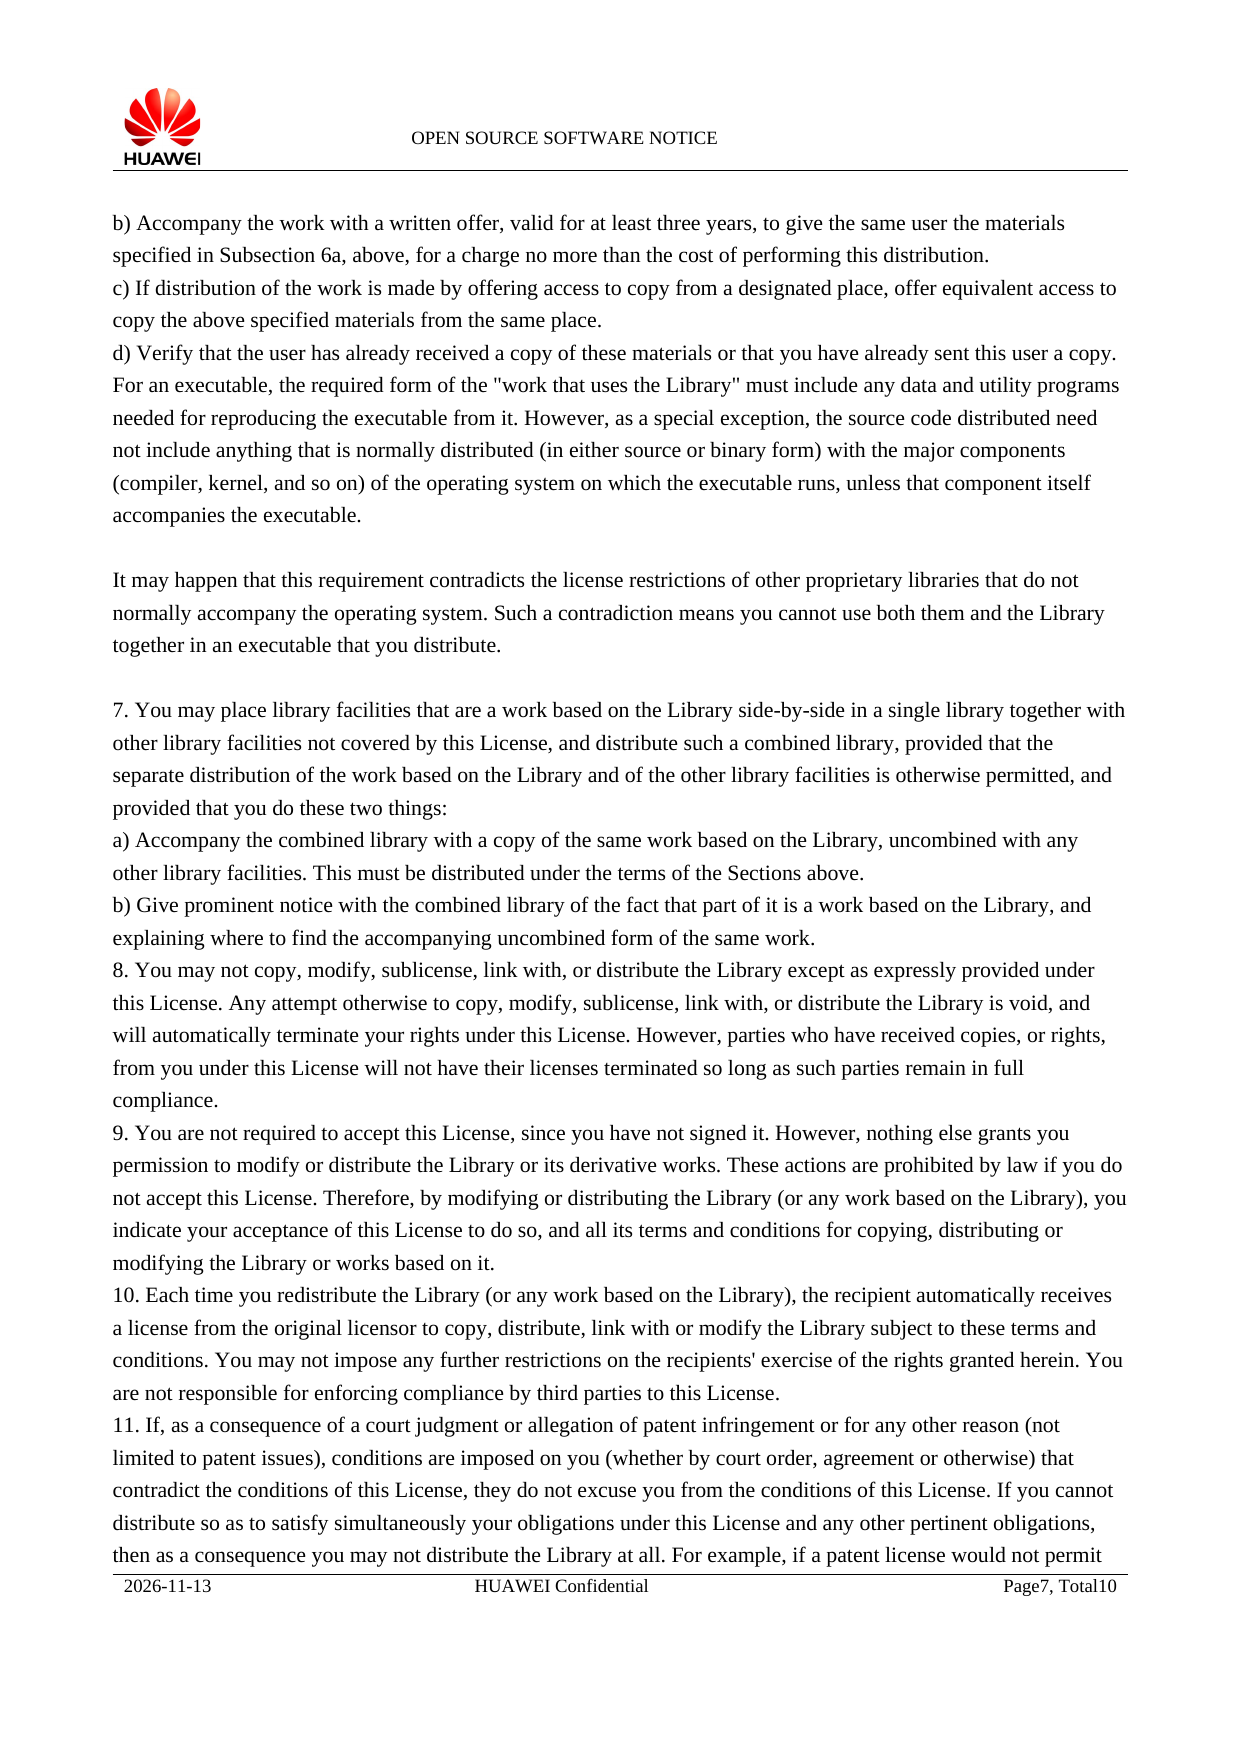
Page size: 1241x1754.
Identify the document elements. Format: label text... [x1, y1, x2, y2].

picture [124, 88, 201, 165]
